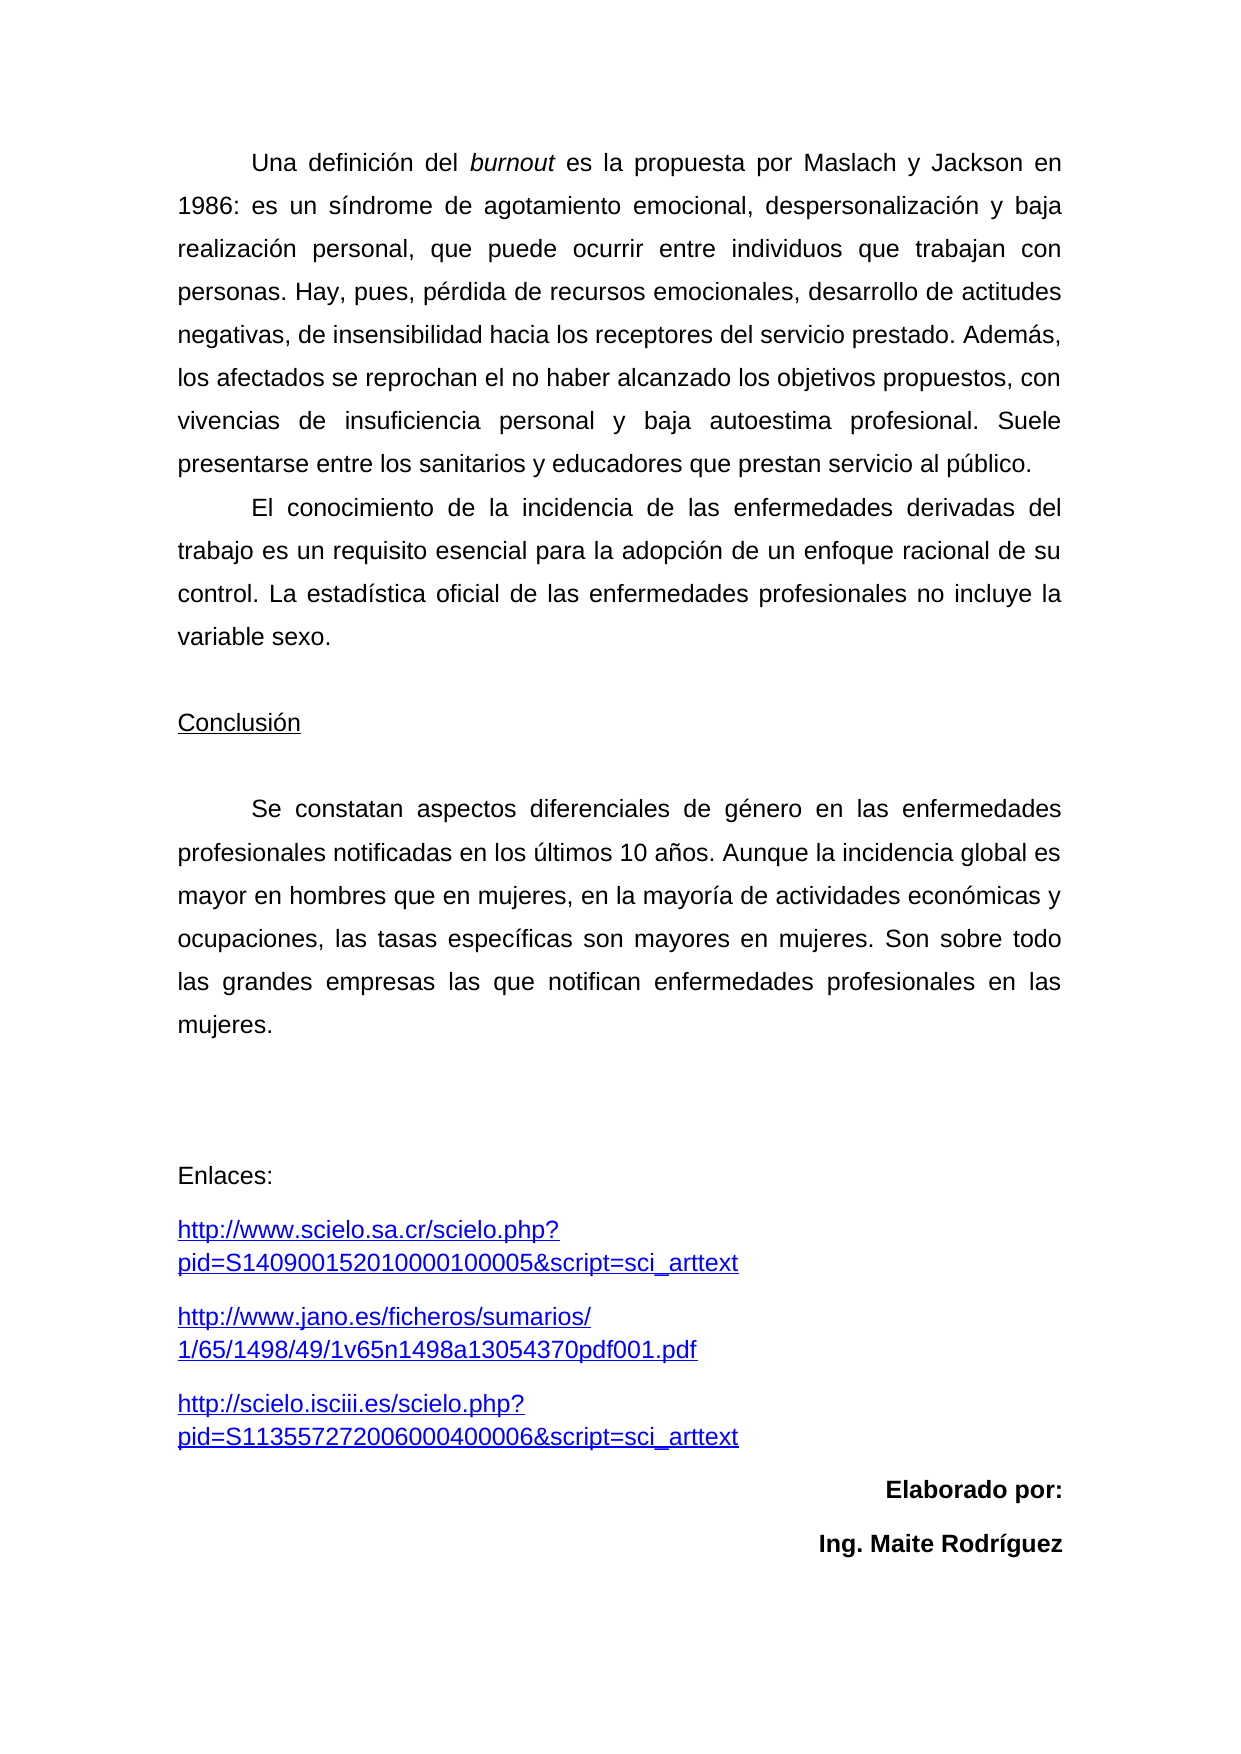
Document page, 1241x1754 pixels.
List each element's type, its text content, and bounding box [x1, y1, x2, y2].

text http://scielo.isciii.es/scielo.php?pid=S113557272006000400006&script=sci_arttext [177, 1388, 1063, 1450]
text http://www.scielo.sa.cr/scielo.php?pid=S140900152010000100005&script=sci_arttext [177, 1215, 1063, 1277]
text Se constatan aspectos diferenciales de género en las enfermedades profesionales notificadas en los últimos 10 años. Aunque la incidencia global es mayor en hombres que en mujeres, en la mayoría de actividades económicas y ocupaciones, las tasas específicas son mayores en mujeres. Son sobre todo las grandes empresas las que notifican enfermedades profesionales en las mujeres. [177, 794, 1063, 1039]
text Elaborado por: [177, 1475, 1063, 1504]
text Enlaces: [177, 1161, 1063, 1190]
text Una definición del burnout es la propuesta por Maslach y Jackson en 1986: es un síndrome de agotamiento emocional, despersonalización y baja realización personal, que puede ocurrir entre individuos que trabajan con personas. Hay, pues, pérdida de recursos emocionales, desarrollo de actitudes negativas, de insensibilidad hacia los receptores del servicio prestado. Además, [177, 148, 1063, 349]
text los afectados se reprochan el no haber alcanzado los objetivos propuestos, con vivencias de insuficiencia personal y baja autoestima profesional. Suele presentarse entre los sanitarios y educadores que prestan servicio al público. [177, 363, 1063, 478]
text Ing. Maite Rodríguez [177, 1529, 1063, 1558]
text El conocimiento de la incidencia de las enfermedades derivadas del trabajo es un requisito esencial para la adopción de un enfoque racional de su control. La estadística oficial de las enfermedades profesionales no incluye la variable sexo. [177, 493, 1063, 651]
text http://www.jano.es/ficheros/sumarios/1/65/1498/49/1v65n1498a13054370pdf001.pdf [177, 1302, 1063, 1363]
text Conclusión [177, 708, 1063, 737]
